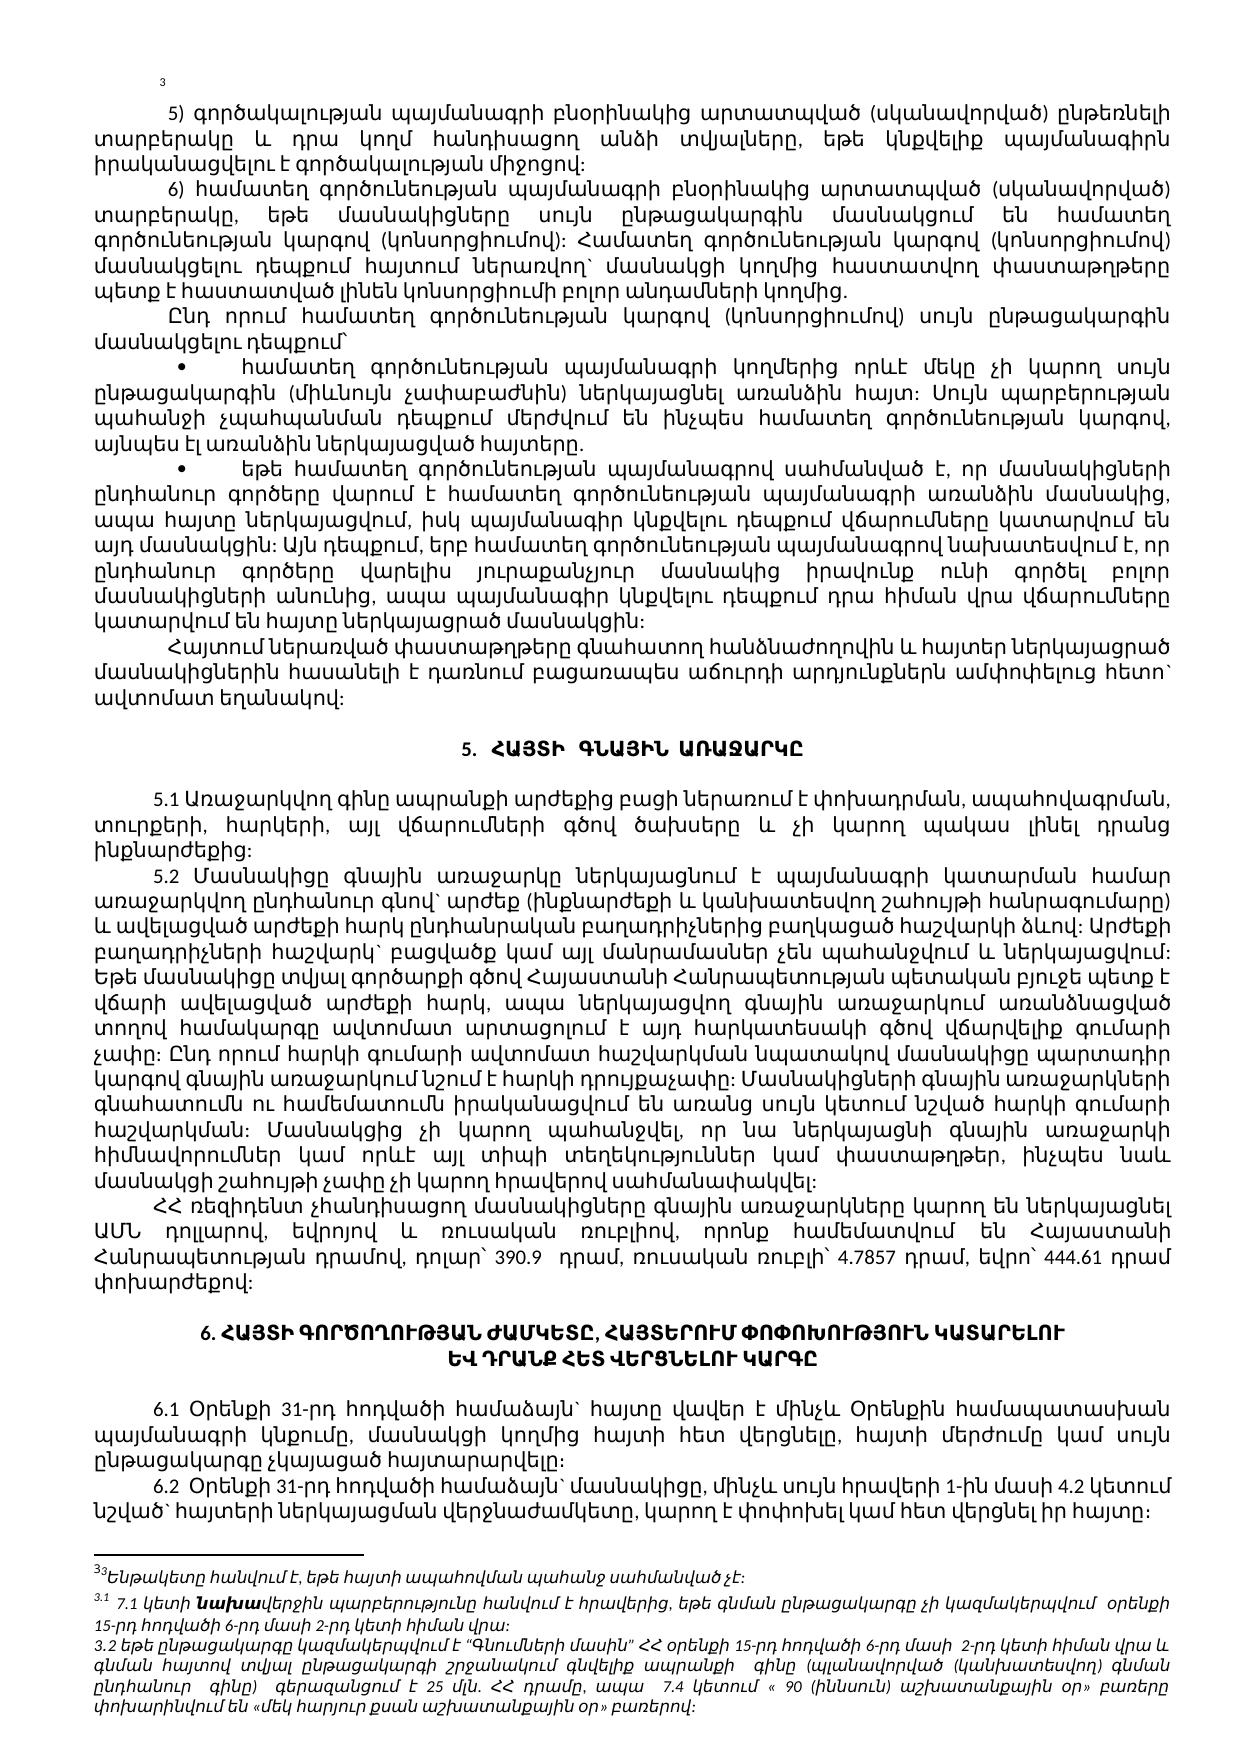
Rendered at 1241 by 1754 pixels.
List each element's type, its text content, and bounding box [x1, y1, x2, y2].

list համատեղ գործունեության պայմանագրի կողմերից որևէ մեկը չի կարող սույն ընթացակարգին (միևնույն չափաբաժնին) ներկայացնել առանձին հայտ: Սույն պարբերության պահանջի չպահպանման դեպքում մերժվում են ինչպես համատեղ գործունեության կարգով, այնպես էլ առանձին ներկայացված հայտերը. [94, 354, 1171, 456]
text 6.2 Օրենքի 31-րդ հոդվածի համաձայն` մասնակիցը, մինչև սույն հրավերի 1-ին մասի 4.2 կետում նշված` հայտերի ներկայացման վերջնաժամկետը, կարող է փոփոխել կամ հետ վերցնել իր հայտը։ [94, 1473, 1171, 1524]
list եթե համատեղ գործունեության պայմանագրով սահմանված է, որ մասնակիցների ընդհանուր գործերը վարում է համատեղ գործունեության պայմանագրի առանձին մասնակից, ապա հայտը ներկայացվում, իսկ պայմանագիր կնքվելու դեպքում վճարումները կատարվում են այդ մասնակցին: Այն դեպքում, երբ համատեղ գործունեության պայմանագրով նախատեսվում է, որ ընդհանուր գործերը վարելիս յուրաքանչյուր մասնակից իրավունք ունի գործել բոլոր մասնակիցների անունից, ապա պայմանագիր կնքվելու դեպքում դրա հիման վրա վճարումները կատարվում են հայտը ներկայացրած մասնակցին: [94, 456, 1171, 634]
text ՀՀ ռեզիդենտ չհանդիսացող մասնակիցները գնային առաջարկները կարող են ներկայացնել ԱՄՆ դոլլարով, եվրոյով և ռուսական ռուբլիով, որոնք համեմատվում են Հայաստանի Հանրապետության դրամով, դոլար՝ 390.9 դրամ, ռուսական ռուբլի՝ 4.7857 դրամ, եվրո՝ 444.61 դրամ փոխարժեքով: [94, 1193, 1171, 1295]
text ԵՎ ԴՐԱՆՔ ՀԵՏ ՎԵՐՑՆԵԼՈՒ ԿԱՐԳԸ [94, 1346, 1171, 1371]
text Ընդ որում համատեղ գործունեության կարգով (կոնսորցիումով) սույն ընթացակարգին մասնակցելու դեպքում՝ [94, 304, 1171, 354]
text 5.2 Մասնակիցը գնային առաջարկը ներկայացնում է պայմանագրի կատարման համար առաջարկվող ընդհանուր գնով` արժեք (ինքնարժեքի և կանխատեսվող շահույթի հանրագումարը) և ավելացված արժեքի հարկ ընդհանրական բաղադրիչներից բաղկացած հաշվարկի ձևով: Արժեքի բաղադրիչների հաշվարկ` բացվածք կամ այլ մանրամասներ չեն պահանջվում և ներկայացվում: Եթե մասնակիցը տվյալ գործարքի գծով Հայաստանի Հանրապետության պետական բյուջե պետք է վճարի ավելացված արժեքի հարկ, ապա ներկայացվող գնային առաջարկում առանձնացված տողով համակարգը ավտոմատ արտացոլում է այդ հարկատեսակի գծով վճարվելիք գումարի չափը: Ընդ որում հարկի գումարի ավտոմատ հաշվարկման նպատակով մասնակիցը պարտադիր կարգով գնային առաջարկում նշում է հարկի դրույքաչափը: Մասնակիցների գնային առաջարկների գնահատումն ու համեմատումն իրականացվում են առանց սույն կետում նշված հարկի գումարի հաշվարկման: Մասնակցից չի կարող պահանջվել, որ նա ներկայացնի գնային առաջարկի հիմնավորումներ կամ որևէ այլ տիպի տեղեկություններ կամ փաստաթղթեր, ինչպես նաև մասնակցի շահույթի չափը չի կարող հրավերով սահմանափակվել: [94, 863, 1171, 1193]
text Հայտում ներառված փաստաթղթերը գնահատող հանձնաժողովին և հայտեր ներկայացրած մասնակիցներին հասանելի է դառնում բացառապես աճուրդի արդյունքներն ամփոփելուց հետո` ավտոմատ եղանակով: [94, 634, 1171, 710]
text 6.1 Օրենքի 31-րդ հոդվածի համաձայն` հայտը վավեր է մինչև Օրենքին համապատասխան պայմանագրի կնքումը, մասնակցի կողմից հայտի հետ վերցնելը, հայտի մերժումը կամ սույն ընթացակարգը չկայացած հայտարարվելը։ [94, 1397, 1171, 1473]
text 5. ՀԱՅՏԻ ԳՆԱՅԻՆ ԱՌԱՋԱՐԿԸ [94, 736, 1171, 761]
text 3 [94, 75, 1171, 100]
text 5.1 Առաջարկվող գինը ապրանքի արժեքից բացի ներառում է փոխադրման, ապահովագրման, տուրքերի, հարկերի, այլ վճարումների գծով ծախսերը և չի կարող պակաս լինել դրանց ինքնարժեքից: [94, 787, 1171, 863]
text 6) համատեղ գործունեության պայմանագրի բնօրինակից արտատպված (սկանավորված) տարբերակը, եթե մասնակիցները սույն ընթացակարգին մասնակցում են համատեղ գործունեության կարգով (կոնսորցիումով): Համատեղ գործունեության կարգով (կոնսորցիումով) մասնակցելու դեպքում հայտում ներառվող` մասնակցի կողմից հաստատվող փաստաթղթերը պետք է հաստատված լինեն կոնսորցիումի բոլոր անդամների կողմից. [94, 177, 1171, 304]
text 6. ՀԱՅՏԻ ԳՈՐԾՈՂՈՒԹՅԱՆ ԺԱՄԿԵՏԸ, ՀԱՅՏԵՐՈՒՄ ՓՈՓՈԽՈՒԹՅՈՒՆ ԿԱՏԱՐԵԼՈՒ [94, 1320, 1171, 1346]
text 5) գործակալության պայմանագրի բնօրինակից արտատպված (սկանավորված) ընթեռնելի տարբերակը և դրա կողմ հանդիսացող անձի տվյալները, եթե կնքվելիք պայմանագիրն իրականացվելու է գործակալության միջոցով: [94, 100, 1171, 177]
